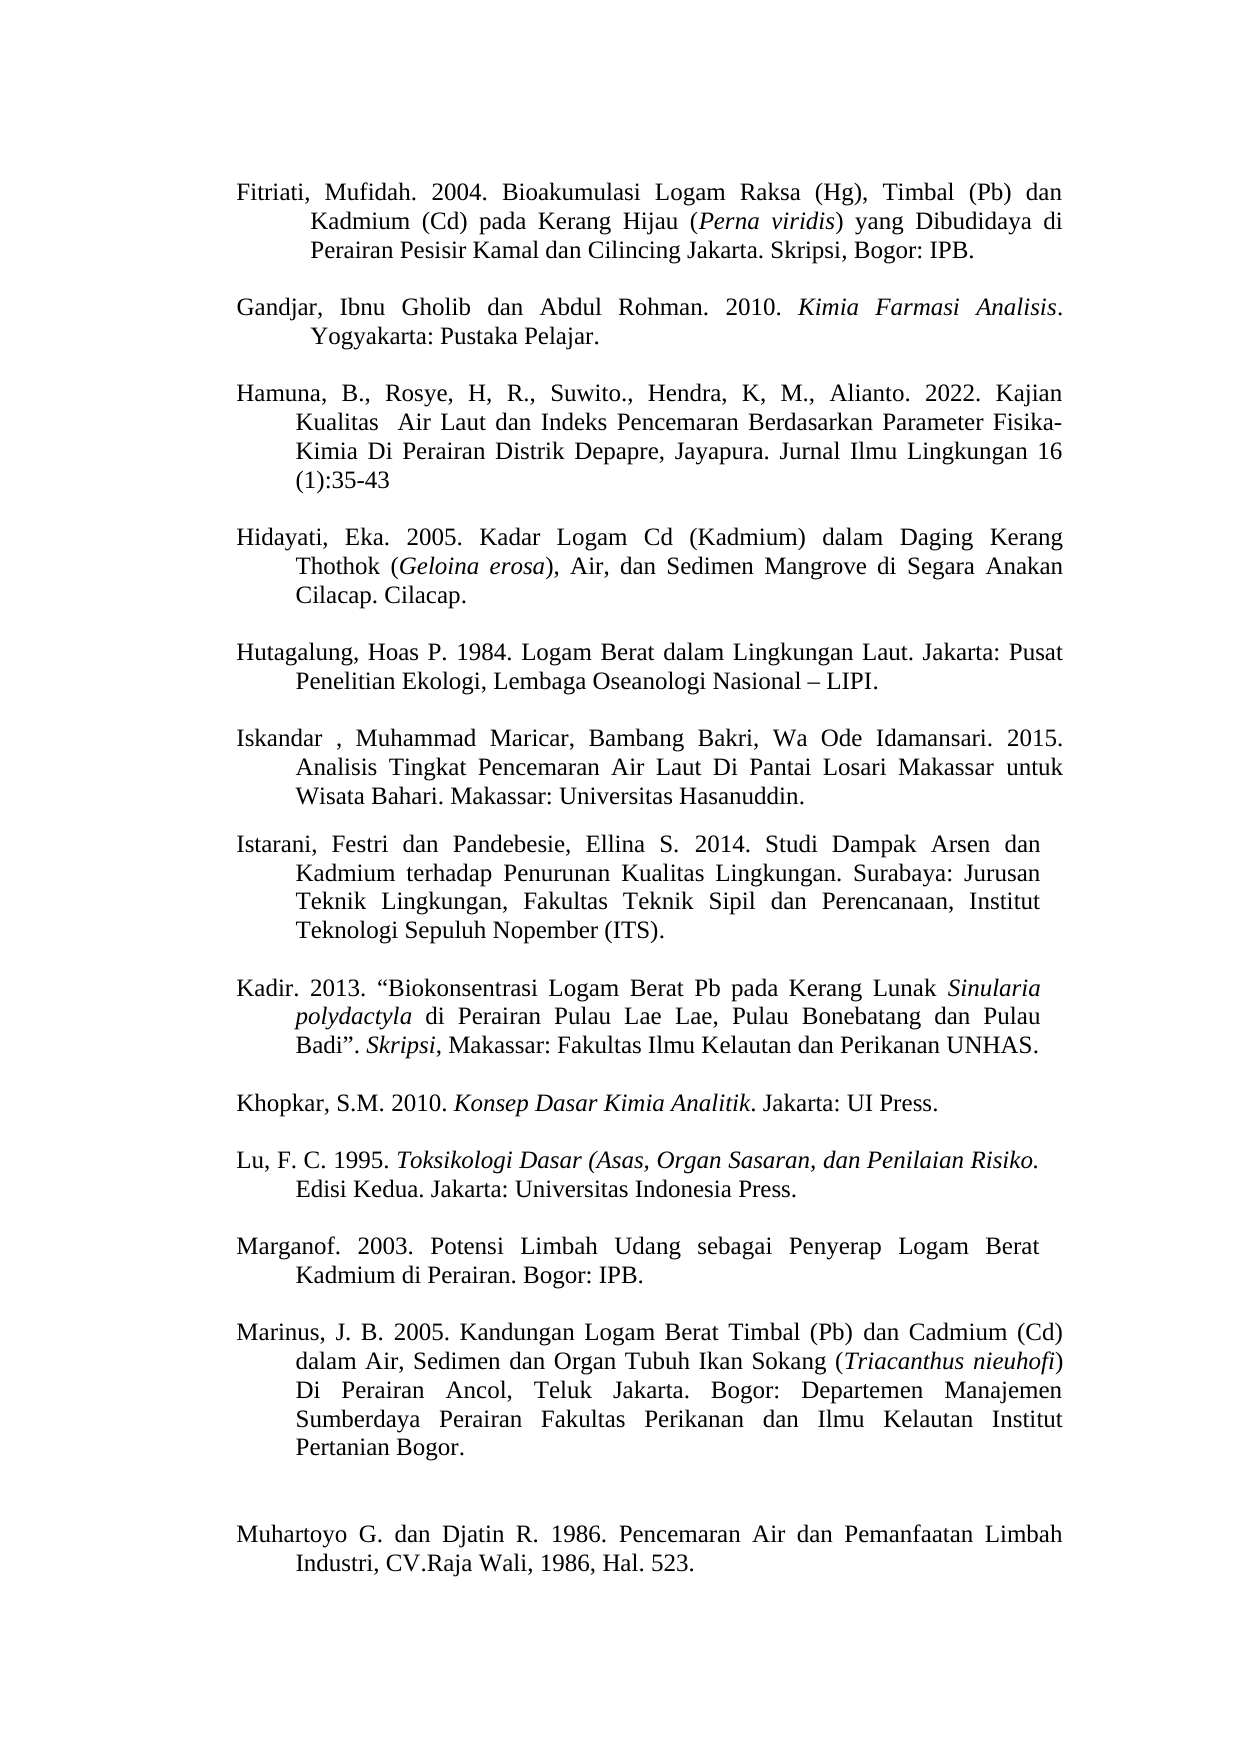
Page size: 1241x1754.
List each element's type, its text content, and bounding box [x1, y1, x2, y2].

text Marinus, J. B. 2005. Kandungan Logam Berat Timbal (Pb) dan Cadmium (Cd) dalam Air, Sedimen dan Organ Tubuh Ikan Sokang (Triacanthus nieuhofi) Di Perairan Ancol, Teluk Jakarta. Bogor: Departemen Manajemen Sumberdaya Perairan Fakultas Perikanan dan Ilmu Kelautan Institut Pertanian Bogor. [236, 1317, 1063, 1461]
text Istarani, Festri dan Pandebesie, Ellina S. 2014. Studi Dampak Arsen dan Kadmium terhadap Penurunan Kualitas Lingkungan. Surabaya: Jurusan Teknik Lingkungan, Fakultas Teknik Sipil dan Perencanaan, Institut Teknologi Sepuluh Nopember (ITS). [236, 829, 1041, 944]
text Marganof. 2003. Potensi Limbah Udang sebagai Penyerap Logam Berat Kadmium di Perairan. Bogor: IPB. [236, 1231, 1040, 1289]
text Muhartoyo G. dan Djatin R. 1986. Pencemaran Air dan Pemanfaatan Limbah Industri, CV.Raja Wali, 1986, Hal. 523. [236, 1519, 1063, 1576]
text Hidayati, Eka. 2005. Kadar Logam Cd (Kadmium) dalam Daging Kerang Thothok (Geloina erosa), Air, dan Sedimen Mangrove di Segara Anakan Cilacap. Cilacap. [236, 522, 1063, 608]
text Gandjar, Ibnu Gholib dan Abdul Rohman. 2010. Kimia Farmasi Analisis. Yogyakarta: Pustaka Pelajar. [236, 292, 1063, 350]
text Hutagalung, Hoas P. 1984. Logam Berat dalam Lingkungan Laut. Jakarta: Pusat Penelitian Ekologi, Lembaga Oseanologi Nasional – LIPI. [236, 637, 1063, 695]
text Lu, F. C. 1995. Toksikologi Dasar (Asas, Organ Sasaran, dan Penilaian Risiko. Edisi Kedua. Jakarta: Universitas Indonesia Press. [236, 1145, 1040, 1202]
text Khopkar, S.M. 2010. Konsep Dasar Kimia Analitik. Jakarta: UI Press. [236, 1088, 1063, 1116]
text Iskandar , Muhammad Maricar, Bambang Bakri, Wa Ode Idamansari. 2015. Analisis Tingkat Pencemaran Air Laut Di Pantai Losari Makassar untuk Wisata Bahari. Makassar: Universitas Hasanuddin. [236, 723, 1063, 810]
text Hamuna, B., Rosye, H, R., Suwito., Hendra, K, M., Alianto. 2022. Kajian Kualitas Air Laut dan Indeks Pencemaran Berdasarkan Parameter Fisika-Kimia Di Perairan Distrik Depapre, Jayapura. Jurnal Ilmu Lingkungan 16 (1):35-43 [236, 378, 1063, 493]
text Fitriati, Mufidah. 2004. Bioakumulasi Logam Raksa (Hg), Timbal (Pb) dan Kadmium (Cd) pada Kerang Hijau (Perna viridis) yang Dibudidaya di Perairan Pesisir Kamal dan Cilincing Jakarta. Skripsi, Bogor: IPB. [236, 177, 1063, 263]
text Kadir. 2013. “Biokonsentrasi Logam Berat Pb pada Kerang Lunak Sinularia polydactyla di Perairan Pulau Lae Lae, Pulau Bonebatang dan Pulau Badi”. Skripsi, Makassar: Fakultas Ilmu Kelautan dan Perikanan UNHAS. [236, 973, 1041, 1059]
